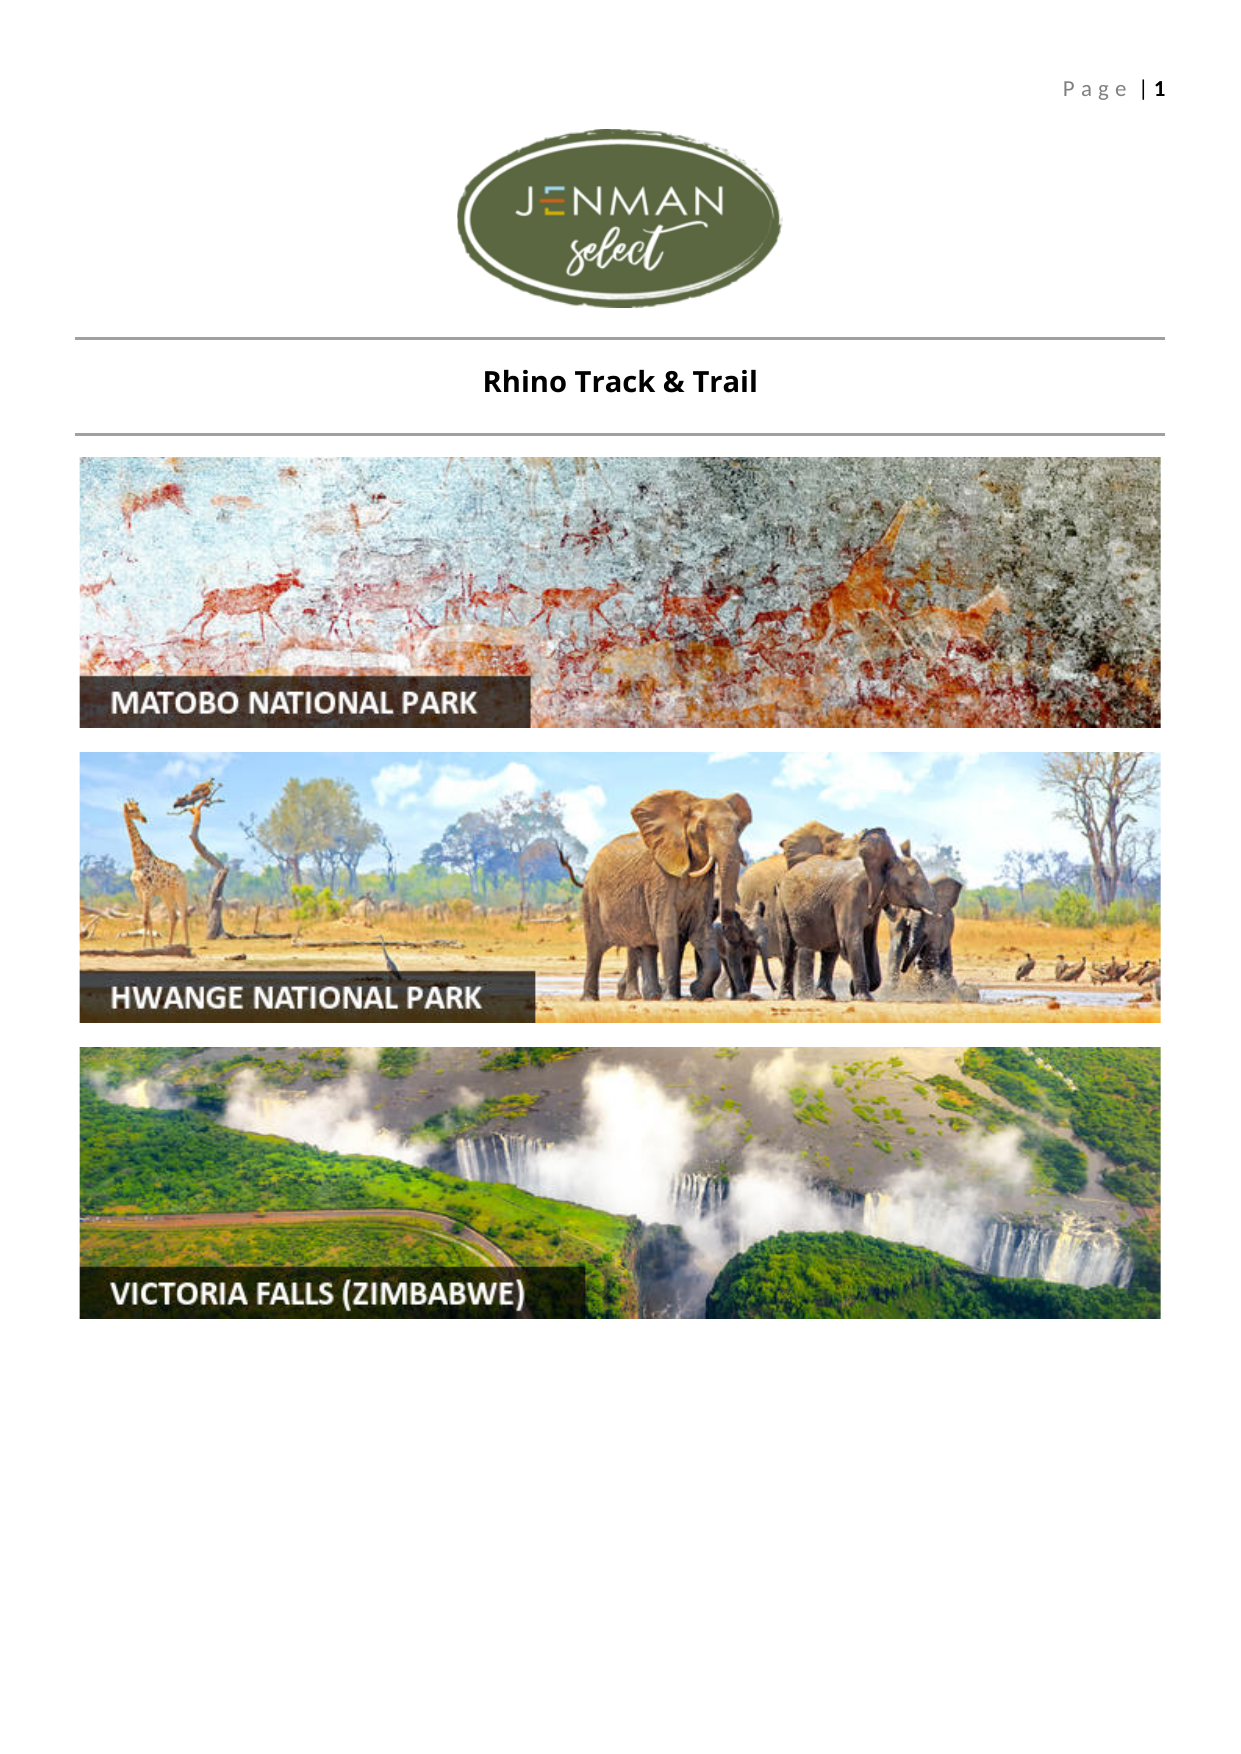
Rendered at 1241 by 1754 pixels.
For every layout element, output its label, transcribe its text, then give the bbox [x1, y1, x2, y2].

subtitle Rhino Track & Trail [75, 361, 1165, 401]
